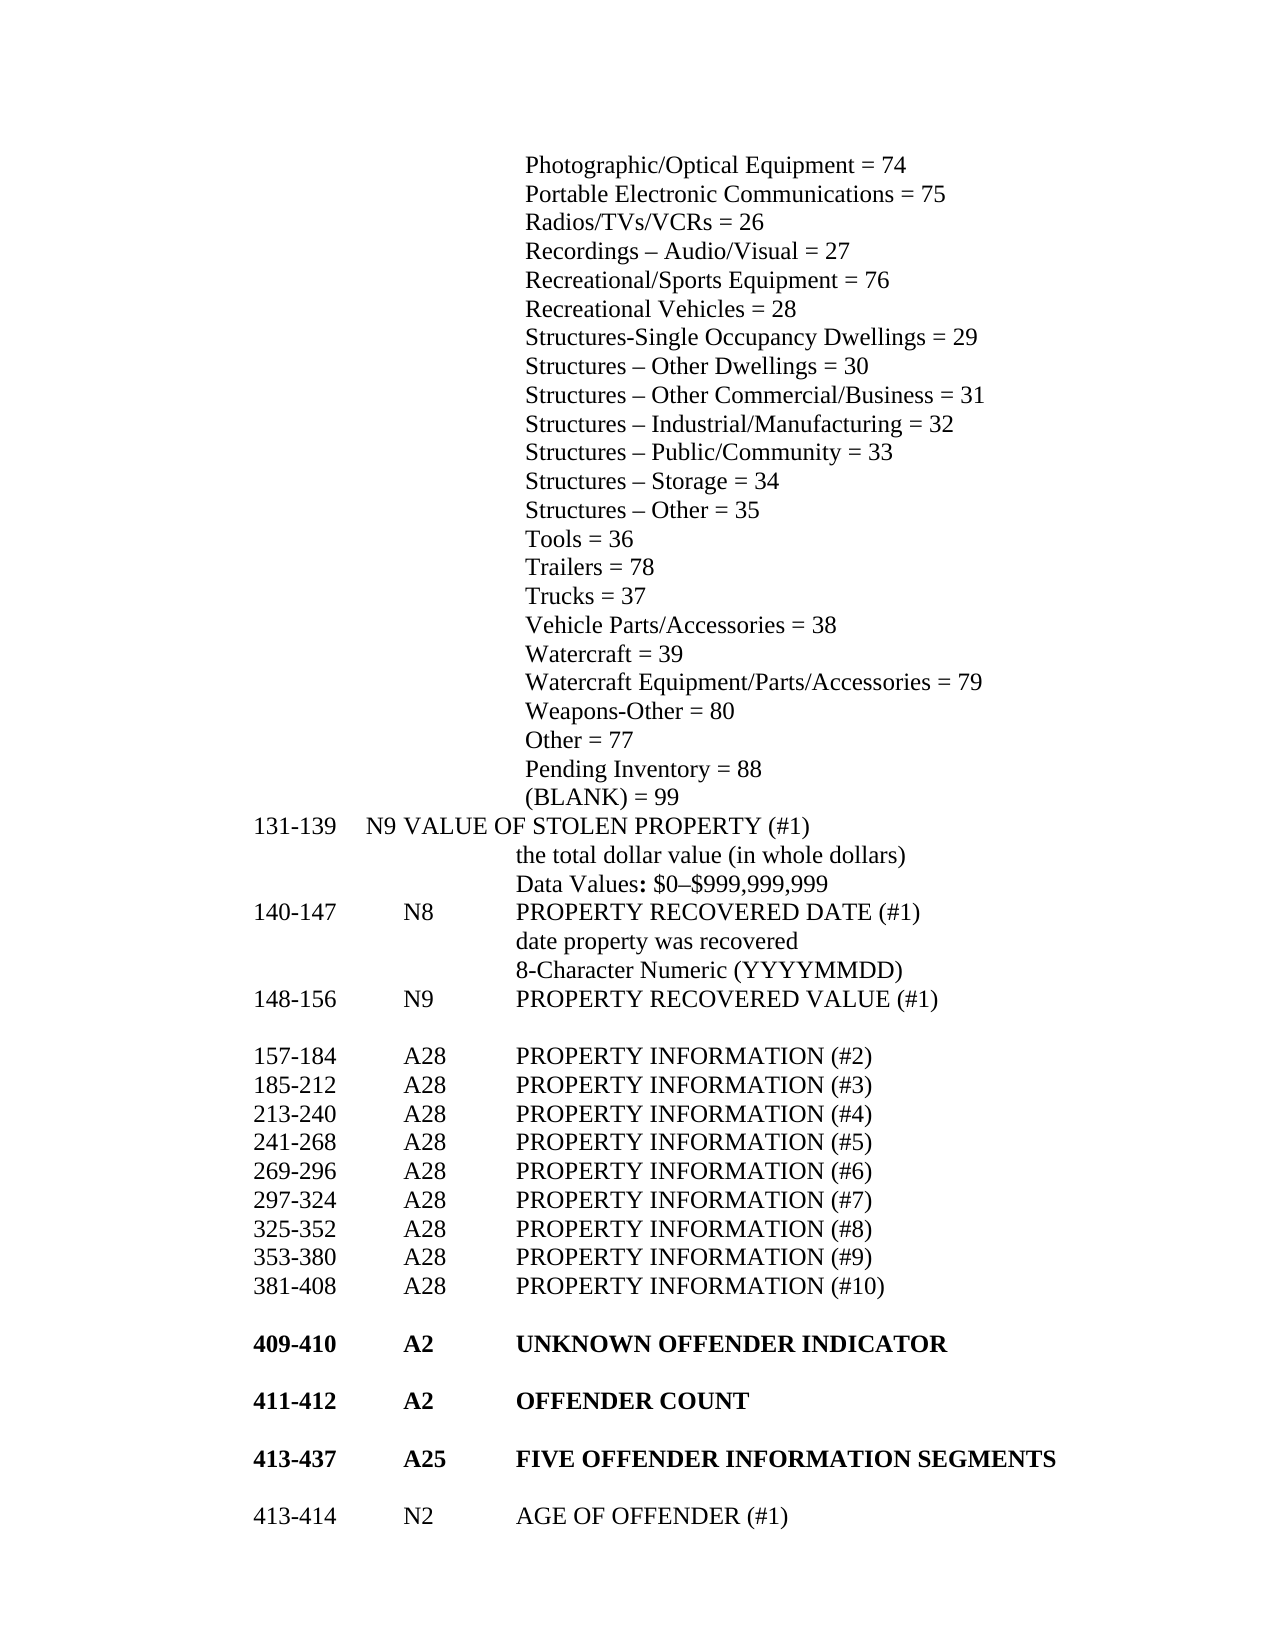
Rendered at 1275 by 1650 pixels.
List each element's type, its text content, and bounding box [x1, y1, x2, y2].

text Other = 77 [403, 725, 1116, 754]
text (BLANK) = 99 [403, 782, 1116, 811]
text Trailers = 78 [403, 552, 1116, 581]
text 131-139 N9 VALUE OF STOLEN PROPERTY (#1) [141, 811, 1116, 840]
text Structures – Public/Community = 33 [403, 437, 1116, 466]
text 411-412 A2 OFFENDER COUNT [141, 1386, 1116, 1415]
text Structures – Other Commercial/Business = 31 [403, 380, 1116, 409]
text Structures – Other Dwellings = 30 [403, 351, 1116, 380]
text 409-410 A2 UNKNOWN OFFENDER INDICATOR [141, 1329, 1116, 1357]
text 269-296 A28 PROPERTY INFORMATION (#6) [253, 1156, 1116, 1185]
text 185-212 A28 PROPERTY INFORMATION (#3) [253, 1070, 1116, 1099]
text date property was recovered [141, 926, 1116, 955]
text 381-408 A28 PROPERTY INFORMATION (#10) [253, 1271, 1116, 1300]
text 353-380 A28 PROPERTY INFORMATION (#9) [253, 1242, 1116, 1271]
text 140-147 N8 PROPERTY RECOVERED DATE (#1) [141, 897, 1116, 926]
text 325-352 A28 PROPERTY INFORMATION (#8) [253, 1214, 1116, 1242]
text Recreational Vehicles = 28 [403, 294, 1116, 322]
text Weapons-Other = 80 [403, 696, 1116, 725]
text Data Values: $0–$999,999,999 [141, 869, 1050, 897]
text Vehicle Parts/Accessories = 38 [403, 610, 1116, 639]
text 241-268 A28 PROPERTY INFORMATION (#5) [253, 1127, 1116, 1156]
text 213-240 A28 PROPERTY INFORMATION (#4) [253, 1099, 1116, 1127]
text the total dollar value (in whole dollars) [141, 840, 1116, 869]
text 148-156 N9 PROPERTY RECOVERED VALUE (#1) [141, 984, 1116, 1012]
text Structures – Storage = 34 [403, 466, 1116, 495]
text Radios/TVs/VCRs = 26 [403, 207, 1116, 236]
text Recreational/Sports Equipment = 76 [403, 265, 1116, 294]
text Structures – Other = 35 [403, 495, 1116, 524]
text Structures – Industrial/Manufacturing = 32 [403, 409, 1116, 437]
text Watercraft = 39 [403, 639, 1116, 667]
text 413-414 N2 AGE OF OFFENDER (#1) [253, 1501, 1116, 1530]
text Photographic/Optical Equipment = 74 [403, 150, 1116, 179]
text Tools = 36 [403, 524, 1116, 552]
text 297-324 A28 PROPERTY INFORMATION (#7) [253, 1185, 1116, 1214]
text Pending Inventory = 88 [403, 754, 1116, 782]
text 8-Character Numeric (YYYYMMDD) [141, 955, 1116, 984]
text 413-437 A25 FIVE OFFENDER INFORMATION SEGMENTS [141, 1444, 1116, 1472]
text Recordings – Audio/Visual = 27 [403, 236, 1116, 265]
text 157-184 A28 PROPERTY INFORMATION (#2) [141, 1041, 1116, 1070]
text Watercraft Equipment/Parts/Accessories = 79 [403, 667, 1116, 696]
text Portable Electronic Communications = 75 [403, 179, 1116, 207]
text Trucks = 37 [403, 581, 1116, 610]
text Structures-Single Occupancy Dwellings = 29 [403, 322, 1116, 351]
